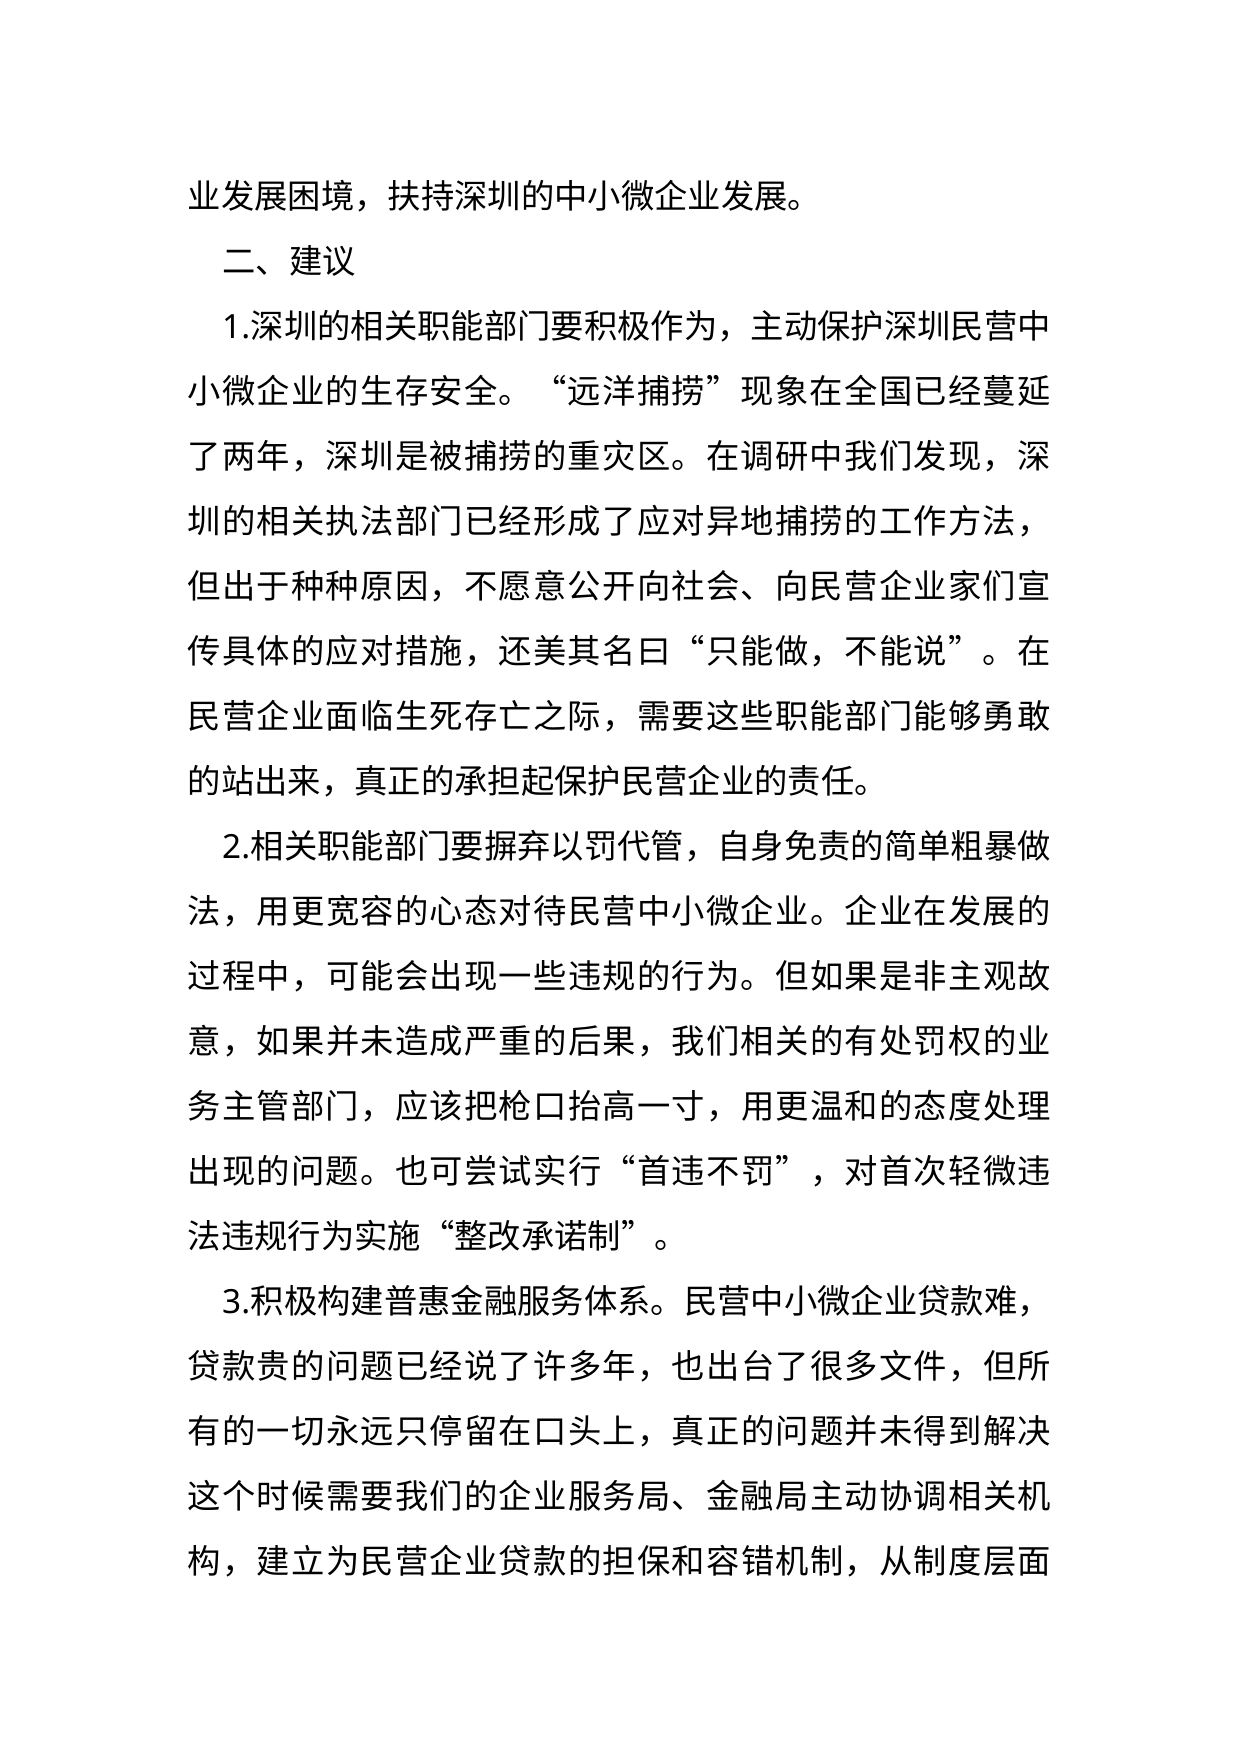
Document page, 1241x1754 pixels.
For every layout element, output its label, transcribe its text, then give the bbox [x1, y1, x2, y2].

text 二、建议 [187, 227, 1053, 292]
text 1.深圳的相关职能部门要积极作为，主动保护深圳民营中小微企业的生存安全。“远洋捕捞”现象在全国已经蔓延了两年，深圳是被捕捞的重灾区。在调研中我们发现，深圳的相关执法部门已经形成了应对异地捕捞的工作方法，但出于种种原因，不愿意公开向社会、向民营企业家们宣传具体的应对措施，还美其名曰“只能做，不能说”。在民营企业面临生死存亡之际，需要这些职能部门能够勇敢的站出来，真正的承担起保护民营企业的责任。 [187, 292, 1053, 812]
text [187, 1267, 1053, 1592]
text 2.相关职能部门要摒弃以罚代管，自身免责的简单粗暴做法，用更宽容的心态对待民营中小微企业。企业在发展的过程中，可能会出现一些违规的行为。但如果是非主观故意，如果并未造成严重的后果，我们相关的有处罚权的业务主管部门，应该把枪口抬高一寸，用更温和的态度处理出现的问题。也可尝试实行“首违不罚”，对首次轻微违法违规行为实施“整改承诺制”。 [187, 812, 1053, 1267]
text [187, 162, 1053, 227]
